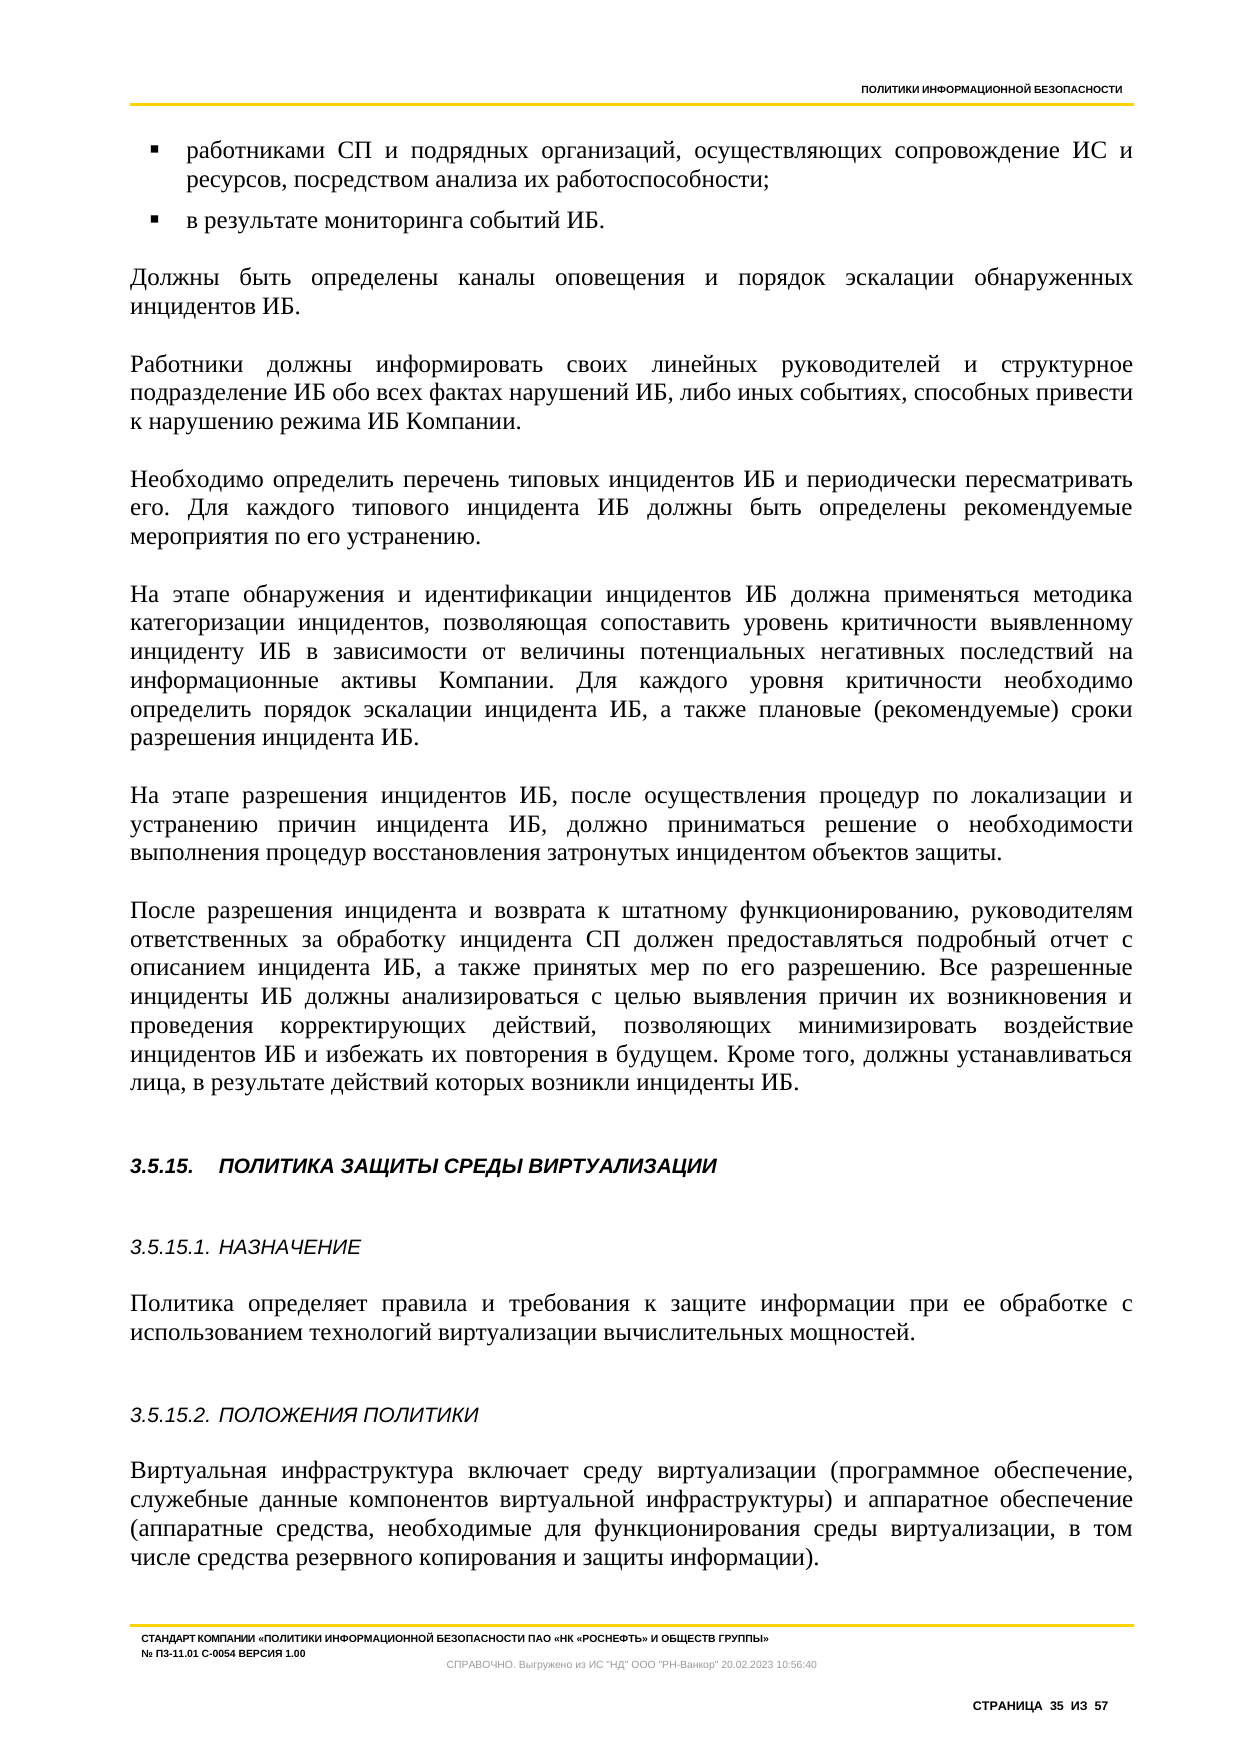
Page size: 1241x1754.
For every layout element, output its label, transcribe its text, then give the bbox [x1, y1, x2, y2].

text На этапе разрешения инцидентов ИБ, после осуществления процедур по локализации и устранению причин инцидента ИБ, должно приниматься решение о необходимости выполнения процедур восстановления затронутых инцидентом объектов защиты. [130, 780, 1134, 866]
text После разрешения инцидента и возврата к штатному функционированию, руководителям ответственных за обработку инцидента СП должен предоставляться подробный отчет с описанием инцидента ИБ, а также принятых мер по его разрешению. Все разрешенные инциденты ИБ должны анализироваться с целью выявления причин их возникновения и проведения корректирующих действий, позволяющих минимизировать воздействие инцидентов ИБ и избежать их повторения в будущем. Кроме того, должны устанавливаться лица, в результате действий которых возникли инциденты ИБ. [130, 895, 1134, 1096]
text Должны быть определены каналы оповещения и порядок эскалации обнаруженных инцидентов ИБ. [130, 262, 1134, 320]
text Политика определяет правила и требования к защите информации при ее обработке с использованием технологий виртуализации вычислительных мощностей. [130, 1288, 1134, 1345]
text На этапе обнаружения и идентификации инцидентов ИБ должна применяться методика категоризации инцидентов, позволяющая сопоставить уровень критичности выявленному инциденту ИБ в зависимости от величины потенциальных негативных последствий на информационные активы Компании. Для каждого уровня критичности необходимо определить порядок эскалации инцидента ИБ, а также плановые (рекомендуемые) сроки разрешения инцидента ИБ. [130, 579, 1134, 751]
subtitle Назначение [130, 1235, 1134, 1259]
list ПОЛИТИКА ЗАЩИТЫ СРЕДЫ ВИРТУАЛИЗАЦИИ [130, 1154, 1134, 1178]
list работниками СП и подрядных организаций, осуществляющих сопровождение ИС и ресурсов, посредством анализа их работоспособности; [149, 135, 1134, 192]
text Виртуальная инфраструктура включает среду виртуализации (программное обеспечение, служебные данные компонентов виртуальной инфраструктуры) и аппаратное обеспечение (аппаратные средства, необходимые для функционирования среды виртуализации, в том числе средства резервного копирования и защиты информации). [130, 1456, 1134, 1571]
text Работники должны информировать своих линейных руководителей и структурное подразделение ИБ обо всех фактах нарушений ИБ, либо иных событиях, способных привести к нарушению режима ИБ Компании. [130, 349, 1134, 435]
list в результате мониторинга событий ИБ. [149, 205, 1134, 234]
subtitle Положения политики [130, 1403, 1134, 1427]
text Необходимо определить перечень типовых инцидентов ИБ и периодически пересматривать его. Для каждого типового инцидента ИБ должны быть определены рекомендуемые мероприятия по его устранению. [130, 464, 1134, 550]
